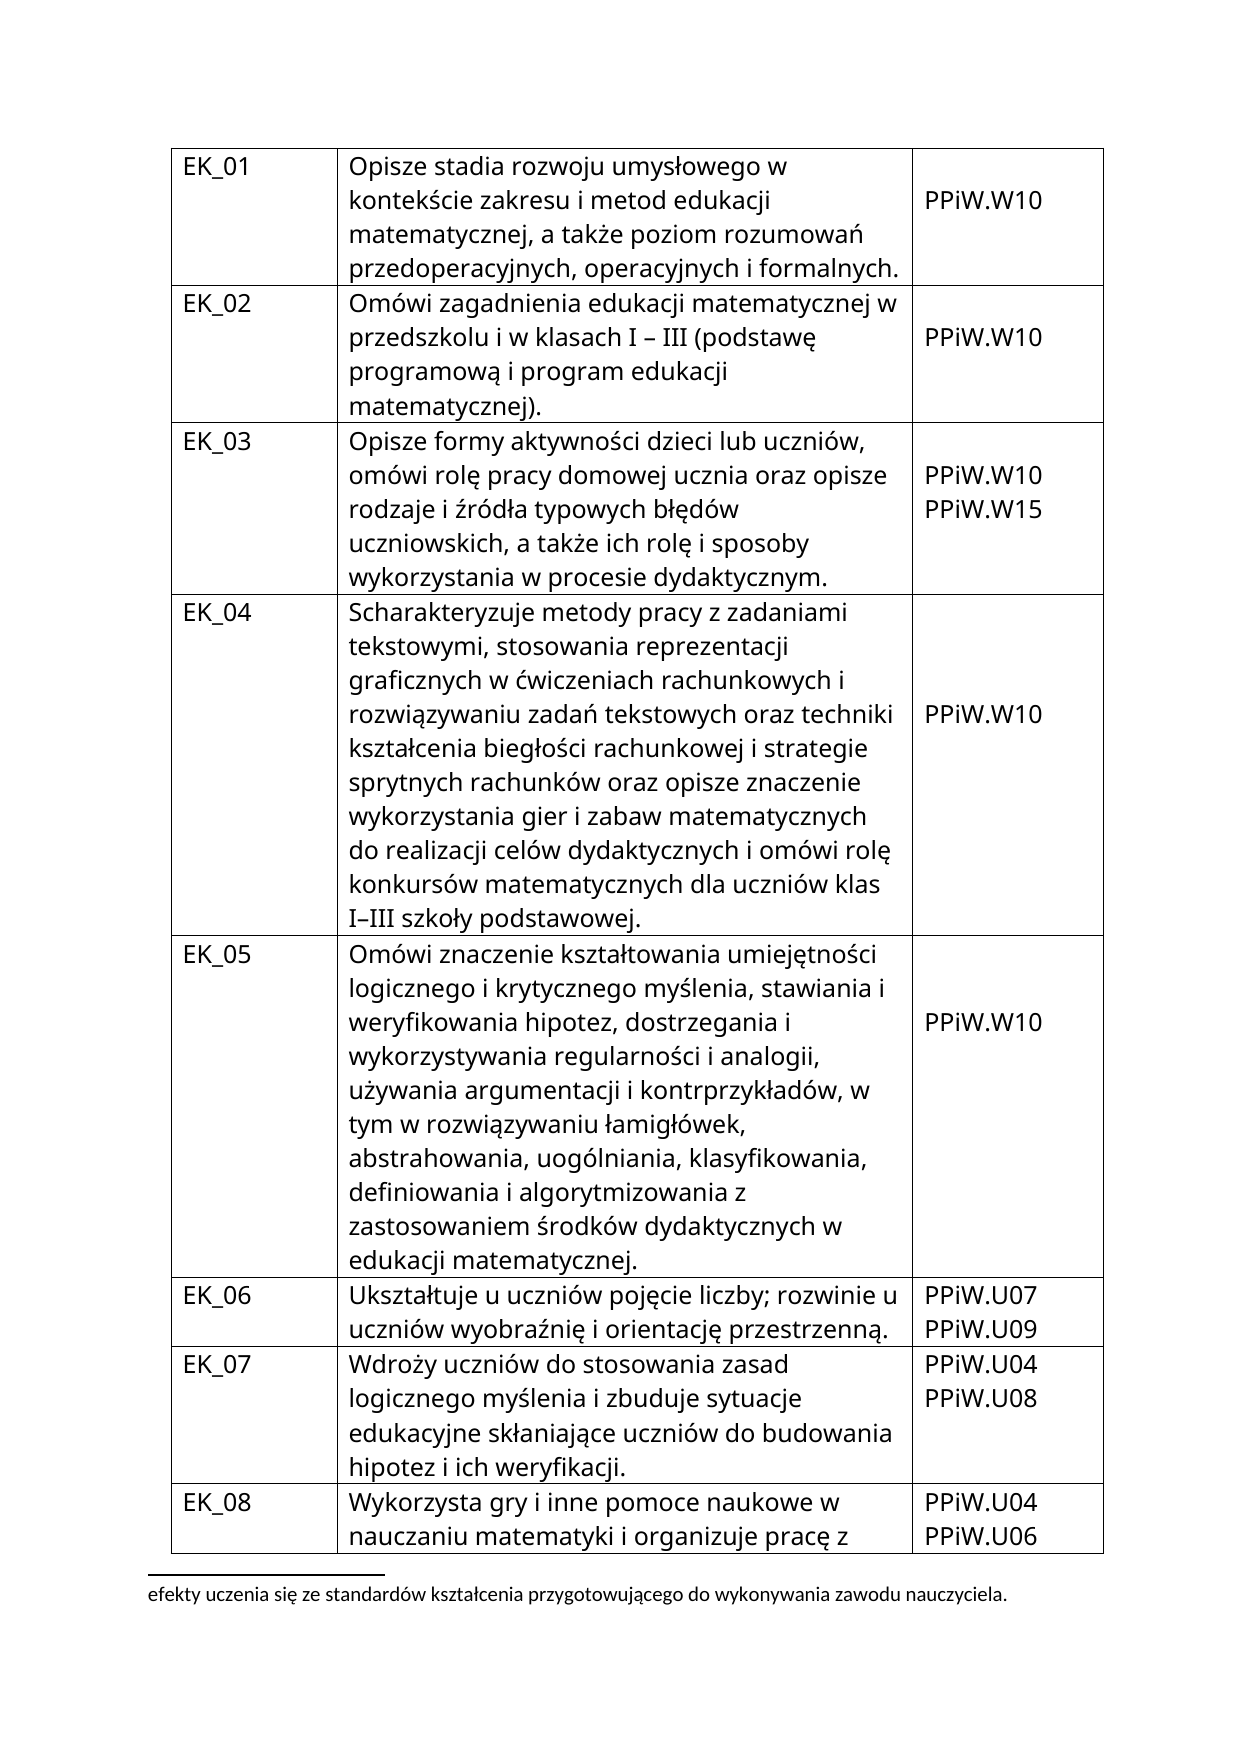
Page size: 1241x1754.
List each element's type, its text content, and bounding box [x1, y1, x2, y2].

table_cell Opisze formy aktywności dzieci lub uczniów, omówi rolę pracy domowej ucznia oraz opisze rodzaje i źródła typowych błędów uczniowskich, a także ich rolę i sposoby wykorzystania w procesie dydaktycznym. [338, 423, 912, 593]
table_cell EK_07 [172, 1347, 337, 1483]
table_cell EK_05 [172, 936, 337, 1277]
table_cell PPiW.W10 [913, 149, 1103, 285]
table_cell EK_03 [172, 423, 337, 593]
table_cell Scharakteryzuje metody pracy z zadaniami tekstowymi, stosowania reprezentacji graficznych w ćwiczeniach rachunkowych i rozwiązywaniu zadań tekstowych oraz techniki kształcenia biegłości rachunkowej i strategie sprytnych rachunków oraz opisze znaczenie wykorzystania gier i zabaw matematycznych do realizacji celów dydaktycznych i omówi rolę konkursów matematycznych dla uczniów klas I–III szkoły podstawowej. [338, 595, 912, 935]
table_cell PPiW.W10 [913, 595, 1103, 935]
table_cell PPiW.W10 [913, 936, 1103, 1277]
table_cell EK_02 [172, 286, 337, 422]
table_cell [338, 1484, 912, 1552]
table_cell Ukształtuje u uczniów pojęcie liczby; rozwinie u uczniów wyobraźnię i orientację przestrzenną. [338, 1278, 912, 1346]
table_cell PPiW.U04 PPiW.U06 [913, 1484, 1103, 1552]
table_cell PPiW.U07 PPiW.U09 [913, 1278, 1103, 1346]
table_cell Opisze stadia rozwoju umysłowego w kontekście zakresu i metod edukacji matematycznej, a także poziom rozumowań przedoperacyjnych, operacyjnych i formalnych. [338, 149, 912, 285]
table_cell EK_06 [172, 1278, 337, 1346]
table_cell Wdroży uczniów do stosowania zasad logicznego myślenia i zbuduje sytuacje edukacyjne skłaniające uczniów do budowania hipotez i ich weryfikacji. [338, 1347, 912, 1483]
table_cell Omówi znaczenie kształtowania umiejętności logicznego i krytycznego myślenia, stawiania i weryfikowania hipotez, dostrzegania i wykorzystywania regularności i analogii, używania argumentacji i kontrprzykładów, w tym w rozwiązywaniu łamigłówek, abstrahowania, uogólniania, klasyfikowania, definiowania i algorytmizowania z zastosowaniem środków dydaktycznych w edukacji matematycznej. [338, 936, 912, 1277]
table_cell EK_08 [172, 1484, 337, 1552]
table_cell PPiW.W10 PPiW.W15 [913, 423, 1103, 593]
table_cell PPiW.W10 [913, 286, 1103, 422]
table_cell EK_04 [172, 595, 337, 935]
table_cell EK_01 [172, 149, 337, 285]
table_cell Omówi zagadnienia edukacji matematycznej w przedszkolu i w klasach I – III (podstawę programową i program edukacji matematycznej). [338, 286, 912, 422]
table_cell PPiW.U04 PPiW.U08 [913, 1347, 1103, 1483]
